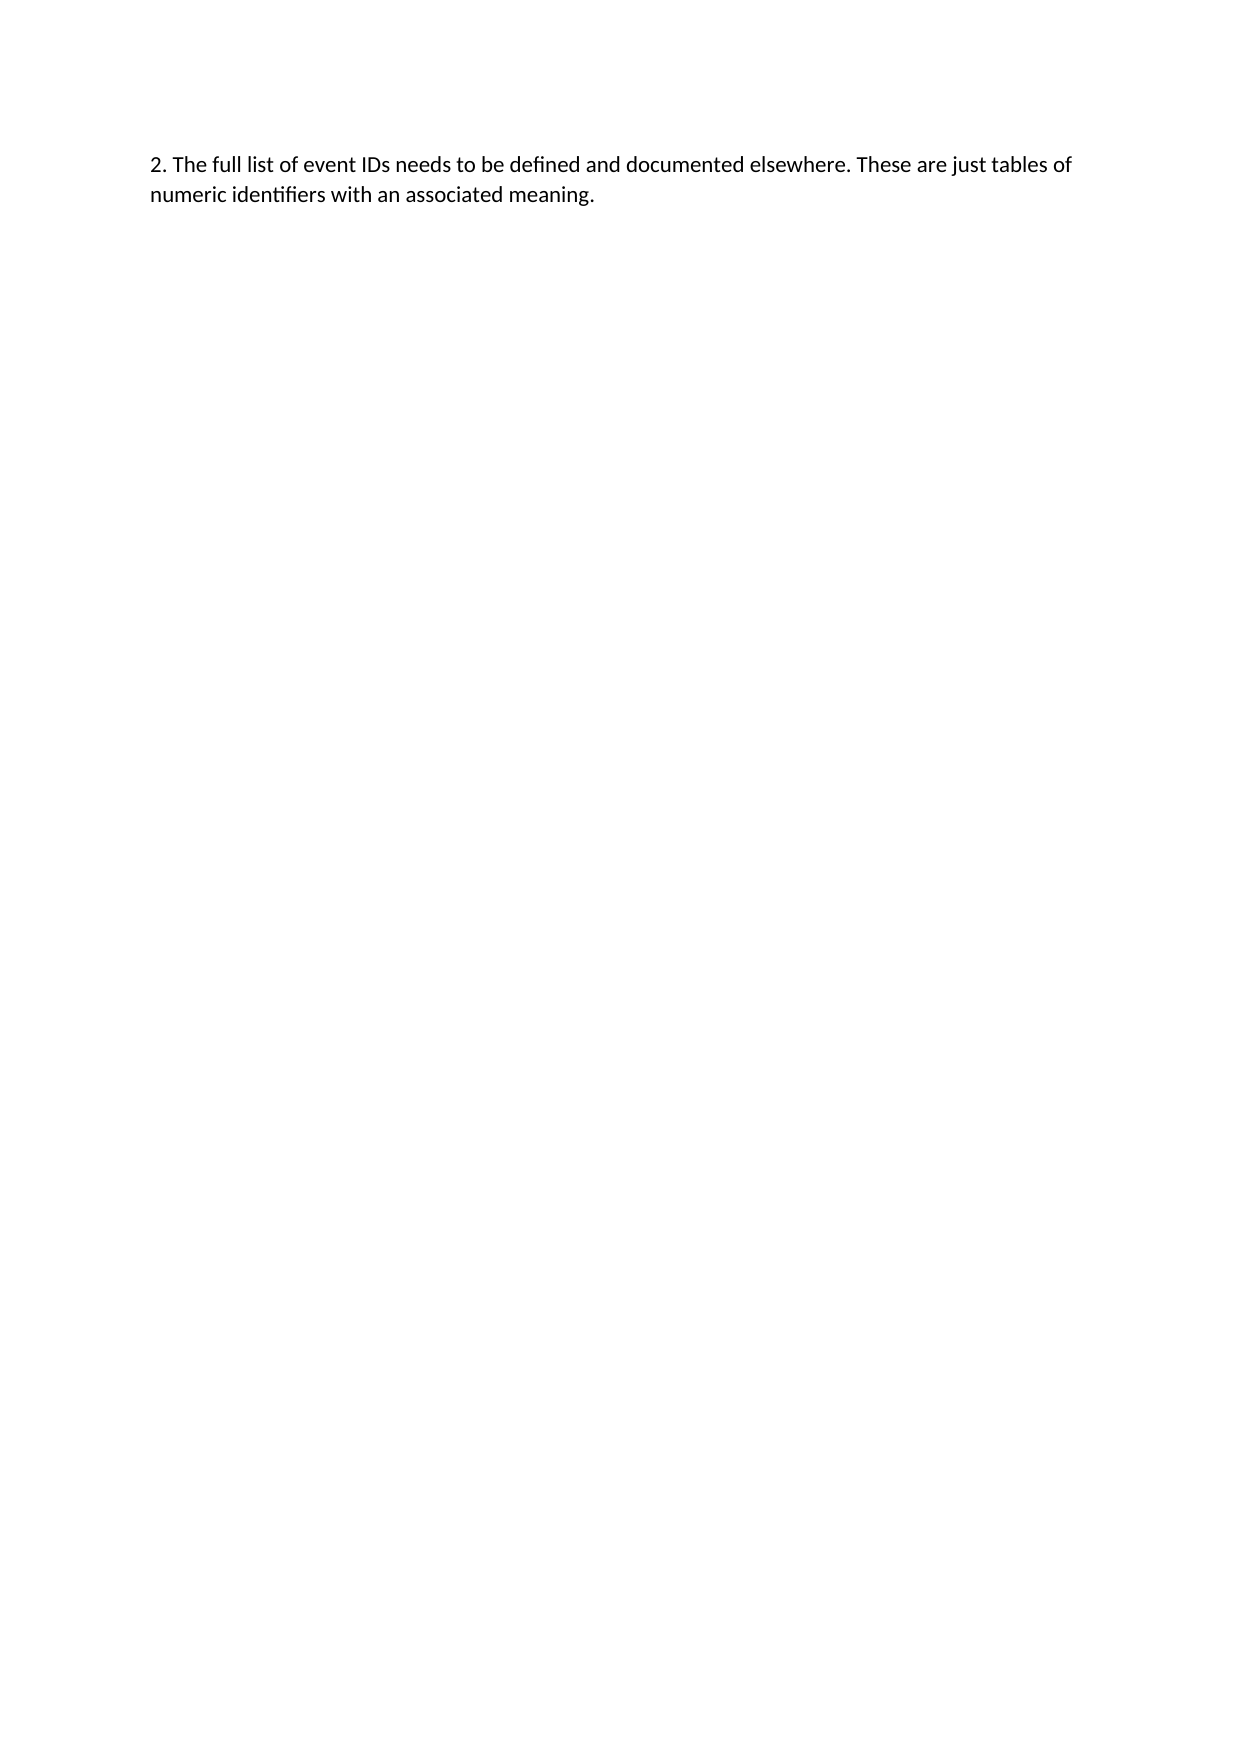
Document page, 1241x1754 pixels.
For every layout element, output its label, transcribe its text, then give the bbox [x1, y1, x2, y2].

text 2. The full list of event IDs needs to be defined and documented elsewhere. These are just tables of numeric identifiers with an associated meaning. [150, 150, 1090, 208]
